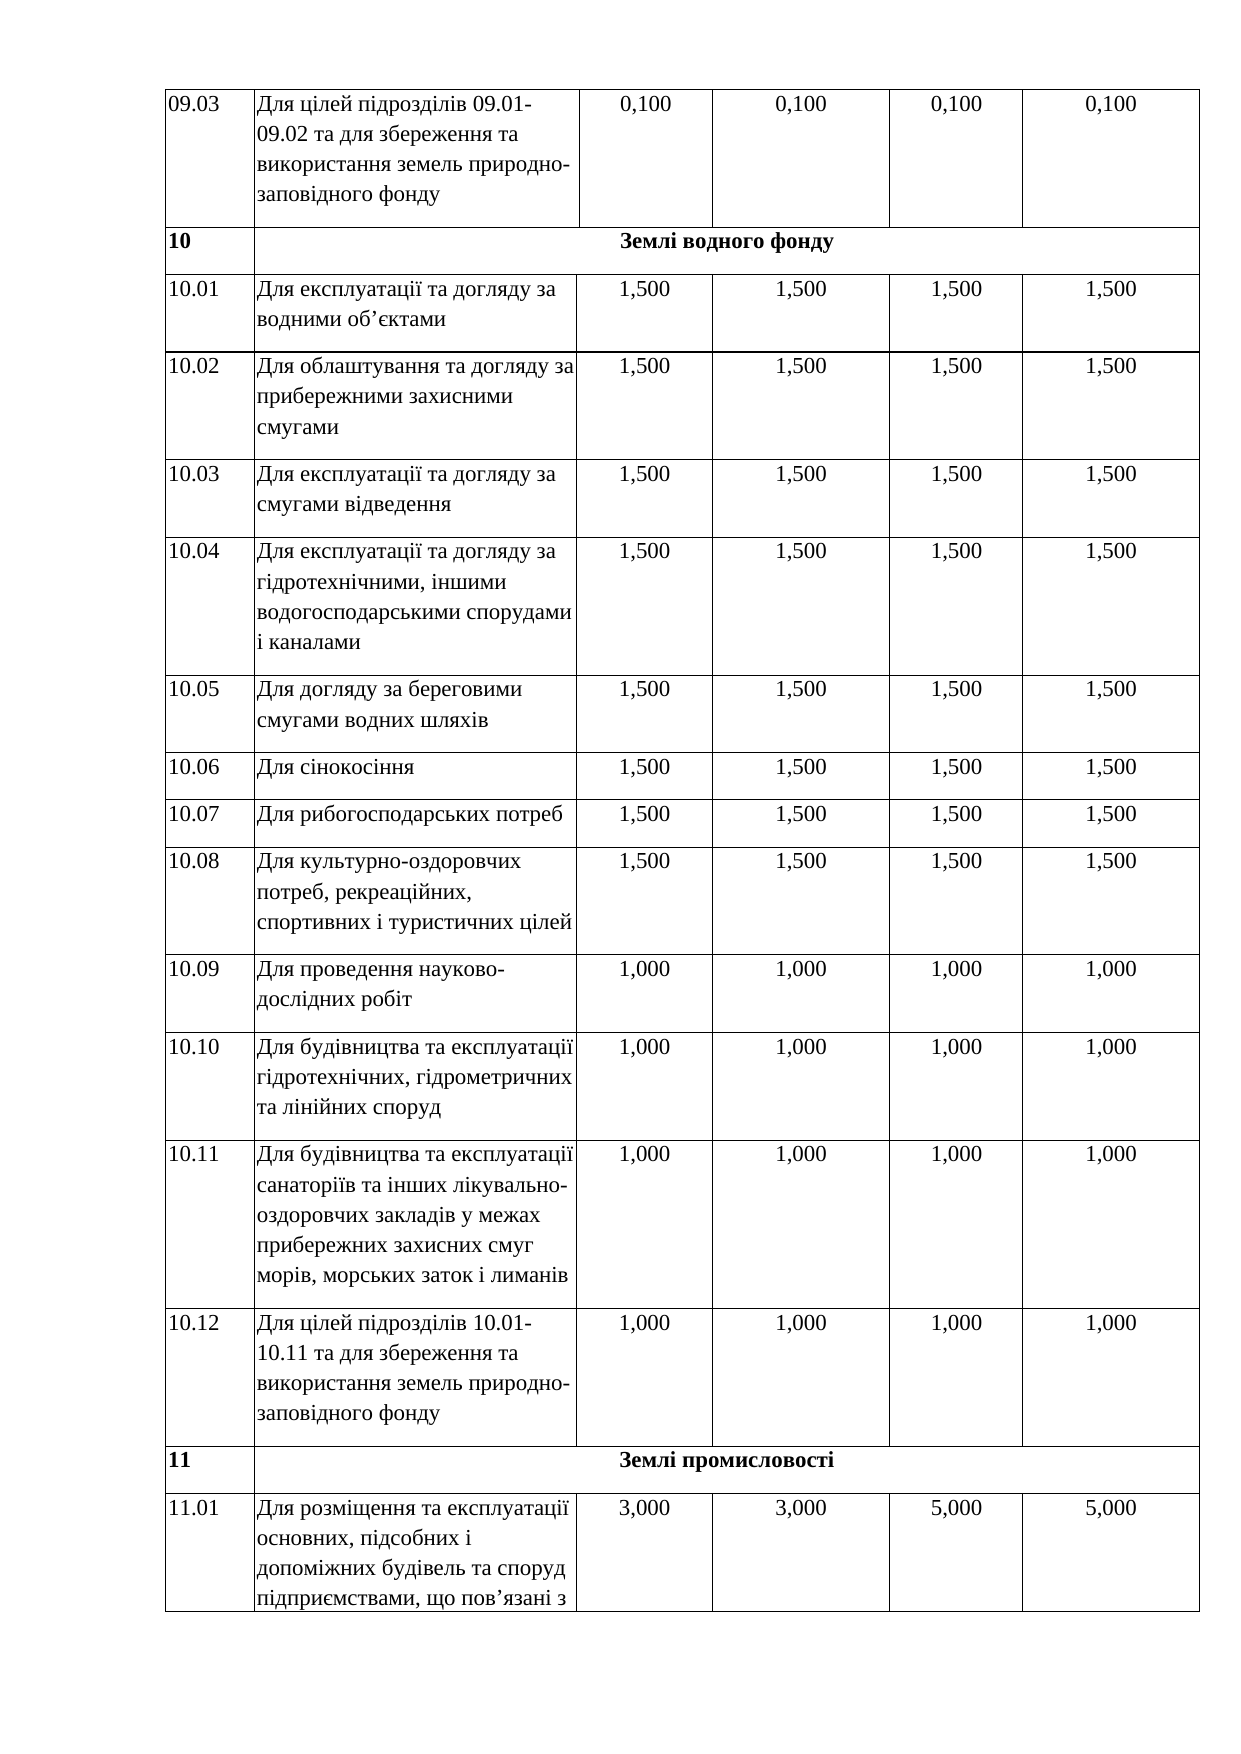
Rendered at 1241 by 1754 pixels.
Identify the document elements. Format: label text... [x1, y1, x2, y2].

table_cell Для цілей підрозділів 09.01-09.02 та для збереження та використання земель природно-заповідного фонду [255, 90, 579, 227]
table_cell Для догляду за береговими смугами водних шляхів [255, 676, 576, 752]
table_cell 1,000 [1023, 955, 1199, 1032]
table_cell 1,500 [890, 353, 1022, 459]
table_cell 1,000 [1023, 1309, 1199, 1446]
table_cell 1,500 [577, 538, 712, 674]
table_cell Для культурно-оздоровчих потреб, рекреаційних, спортивних і туристичних цілей [255, 848, 576, 954]
table_cell Для будівництва та експлуатації гідротехнічних, гідрометричних та лінійних споруд [255, 1033, 576, 1139]
table_cell Для цілей підрозділів 10.01-10.11 та для збереження та використання земель природно-заповідного фонду [255, 1309, 576, 1446]
table_cell 1,500 [1023, 538, 1199, 674]
table_cell 1,500 [713, 676, 889, 752]
table_cell 1,500 [1023, 848, 1199, 954]
table_cell 3,000 [713, 1494, 889, 1611]
table_cell 10 [166, 228, 254, 274]
table_cell 1,500 [890, 676, 1022, 752]
table_cell 1,000 [1023, 1141, 1199, 1308]
table_cell 10.02 [166, 353, 254, 459]
table_cell 0,100 [890, 90, 1022, 227]
table_cell 10.07 [166, 800, 254, 847]
table_cell 10.09 [166, 955, 254, 1032]
table_cell 1,500 [1023, 676, 1199, 752]
table_cell 0,100 [713, 90, 889, 227]
table_cell 1,500 [577, 460, 712, 537]
table_cell 11 [166, 1447, 254, 1493]
table_cell 10.08 [166, 848, 254, 954]
table_cell Для сінокосіння [255, 753, 576, 799]
table_cell Для облаштування та догляду за прибережними захисними смугами [255, 353, 576, 459]
table_cell 1,500 [577, 275, 712, 351]
table_cell 1,500 [577, 800, 712, 847]
table_cell 1,000 [1023, 1033, 1199, 1139]
table_cell 10.05 [166, 676, 254, 752]
table_cell 10.04 [166, 538, 254, 674]
table_cell 1,500 [577, 676, 712, 752]
table_cell 1,000 [890, 955, 1022, 1032]
table_cell 1,500 [713, 538, 889, 674]
table_cell 1,000 [577, 1309, 712, 1446]
table_cell 1,500 [890, 800, 1022, 847]
table_cell 1,500 [890, 753, 1022, 799]
table_cell 1,000 [577, 1033, 712, 1139]
table_cell 1,000 [577, 955, 712, 1032]
table_cell 1,000 [713, 1309, 889, 1446]
table_cell 1,500 [1023, 800, 1199, 847]
table_cell 1,000 [890, 1309, 1022, 1446]
table_cell 1,500 [890, 848, 1022, 954]
table_cell 1,500 [713, 753, 889, 799]
table_cell 1,500 [713, 800, 889, 847]
table_cell 1,500 [577, 848, 712, 954]
table_cell 10.06 [166, 753, 254, 799]
table_cell Для будівництва та експлуатації санаторіїв та інших лікувально-оздоровчих закладів у межах прибережних захисних смуг морів, морських заток і лиманів [255, 1141, 576, 1308]
table_cell Для експлуатації та догляду за смугами відведення [255, 460, 576, 537]
table_cell Для рибогосподарських потреб [255, 800, 576, 847]
table_cell 1,500 [577, 753, 712, 799]
table_cell 5,000 [890, 1494, 1022, 1611]
table_cell 1,500 [890, 460, 1022, 537]
table_cell 09.03 [166, 90, 254, 227]
table_cell 5,000 [1023, 1494, 1199, 1611]
table_cell 1,500 [1023, 460, 1199, 537]
table_cell 1,500 [713, 275, 889, 351]
table_cell 11.01 [166, 1494, 254, 1611]
table_cell 1,000 [890, 1033, 1022, 1139]
table_cell 0,100 [580, 90, 712, 227]
table_cell 1,000 [577, 1141, 712, 1308]
table_cell Землі водного фонду [255, 228, 1199, 274]
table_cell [255, 1494, 576, 1611]
table_cell 1,500 [713, 353, 889, 459]
table_cell Для експлуатації та догляду за водними об’єктами [255, 275, 576, 351]
table_cell Для проведення науково-дослідних робіт [255, 955, 576, 1032]
table_cell 1,500 [1023, 753, 1199, 799]
table_cell 1,500 [1023, 275, 1199, 351]
table_cell 1,000 [713, 1141, 889, 1308]
table_cell 10.10 [166, 1033, 254, 1139]
table_cell Землі промисловості [255, 1447, 1199, 1493]
table_cell 0,100 [1023, 90, 1199, 227]
table_cell 10.01 [166, 275, 254, 351]
table_cell 1,000 [713, 955, 889, 1032]
table_cell 1,500 [1023, 353, 1199, 459]
table_cell 1,000 [713, 1033, 889, 1139]
table_cell 10.03 [166, 460, 254, 537]
table_cell 10.12 [166, 1309, 254, 1446]
table_cell 3,000 [577, 1494, 712, 1611]
table_cell Для експлуатації та догляду за гідротехнічними, іншими водогосподарськими спорудами і каналами [255, 538, 576, 674]
table_cell 1,500 [577, 353, 712, 459]
table_cell 10.11 [166, 1141, 254, 1308]
table_cell 1,000 [890, 1141, 1022, 1308]
table_cell 1,500 [713, 460, 889, 537]
table_cell 1,500 [713, 848, 889, 954]
table_cell 1,500 [890, 275, 1022, 351]
table_cell 1,500 [890, 538, 1022, 674]
